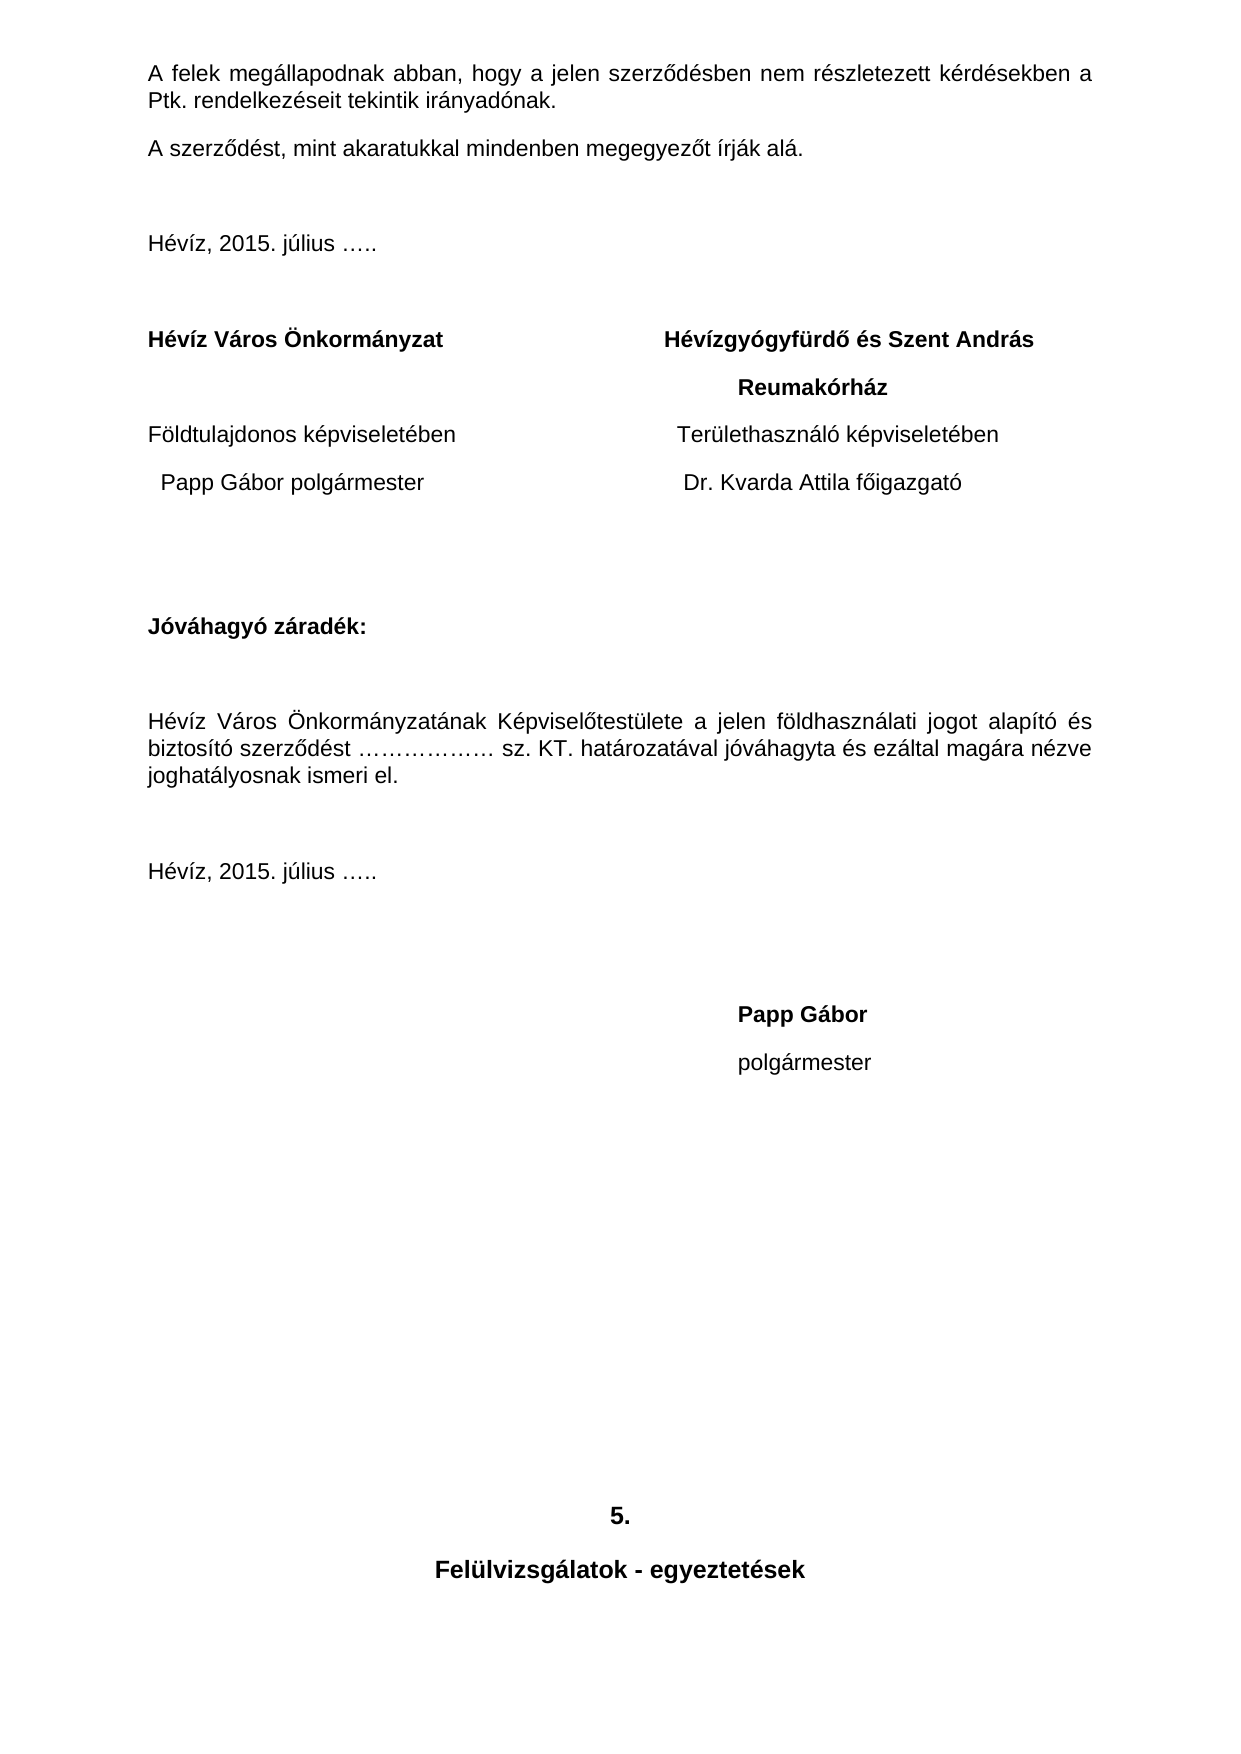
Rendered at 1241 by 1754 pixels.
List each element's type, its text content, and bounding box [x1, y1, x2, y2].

text Hévíz Város Önkormányzatának Képviselőtestülete a jelen földhasználati jogot alapító és biztosító szerződést ……………… sz. KT. határozatával jóváhagyta és ezáltal magára nézve joghatályosnak ismeri el. [148, 708, 1093, 788]
text 5. [148, 1501, 1093, 1530]
text Jóváhagyó záradék: [148, 612, 1093, 639]
text polgármester [148, 1048, 1093, 1075]
text Földtulajdonos képviseletében Területhasználó képviseletében [148, 421, 1093, 448]
text Papp Gábor [148, 1001, 1093, 1028]
text Reumakórház [738, 373, 1093, 400]
text Hévíz, 2015. július ….. [148, 857, 1093, 884]
text Hévíz, 2015. július ….. [148, 229, 1093, 256]
text A szerződést, mint akaratukkal mindenben megegyezőt írják alá. [148, 134, 1093, 161]
text Felülvizsgálatok - egyeztetések [148, 1555, 1093, 1584]
text A felek megállapodnak abban, hogy a jelen szerződésben nem részletezett kérdésekben a Ptk. rendelkezéseit tekintik irányadónak. [148, 59, 1093, 113]
text Hévíz Város Önkormányzat Hévízgyógyfürdő és Szent András [148, 325, 1093, 352]
text Papp Gábor polgármester Dr. Kvarda Attila főigazgató [148, 468, 1093, 496]
